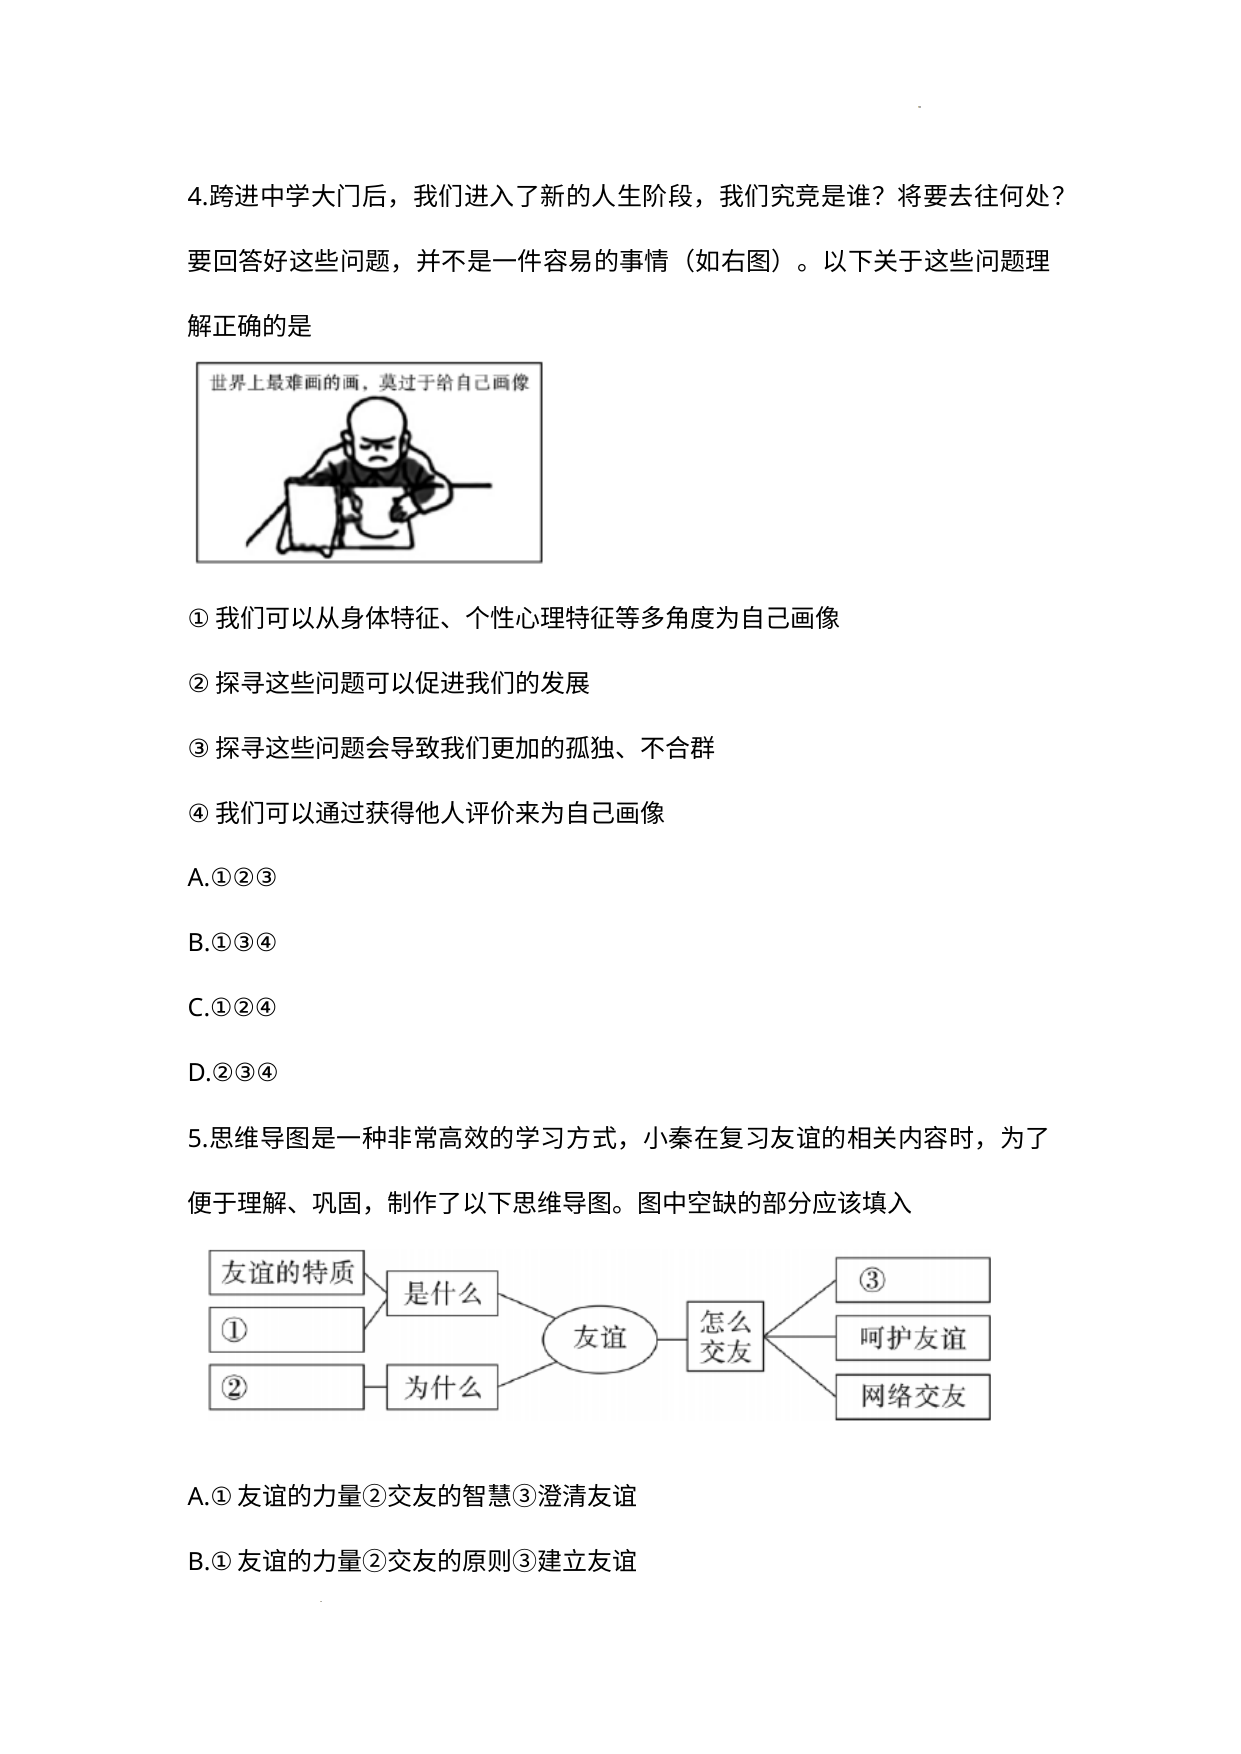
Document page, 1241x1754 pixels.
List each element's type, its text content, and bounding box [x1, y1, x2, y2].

text A.①友谊的力量②交友的智慧③澄清友谊 [187, 1462, 1053, 1527]
picture [187, 357, 560, 567]
text ②探寻这些问题可以促进我们的发展 [187, 649, 1053, 714]
text ①我们可以从身体特征、个性心理特征等多角度为自己画像 [187, 584, 1053, 649]
text B.①友谊的力量②交友的原则③建立友谊 [187, 1527, 1053, 1592]
text 4.跨进中学大门后，我们进入了新的人生阶段，我们究竞是谁？将要去往何处？要回答好这些问题，并不是一件容易的事情（如右图）。以下关于这些问题理解正确的是 [187, 162, 1053, 357]
text D.②③④ [187, 1039, 1053, 1104]
text ③探寻这些问题会导致我们更加的孤独、不合群 [187, 714, 1053, 779]
picture [187, 1234, 1053, 1430]
text A.①②③ [187, 844, 1053, 909]
text C.①②④ [187, 974, 1053, 1039]
text B.①③④ [187, 909, 1053, 974]
text ④我们可以通过获得他人评价来为自己画像 [187, 779, 1053, 844]
text 5.思维导图是一种非常高效的学习方式，小秦在复习友谊的相关内容时，为了便于理解、巩固，制作了以下思维导图。图中空缺的部分应该填入 [187, 1104, 1053, 1234]
